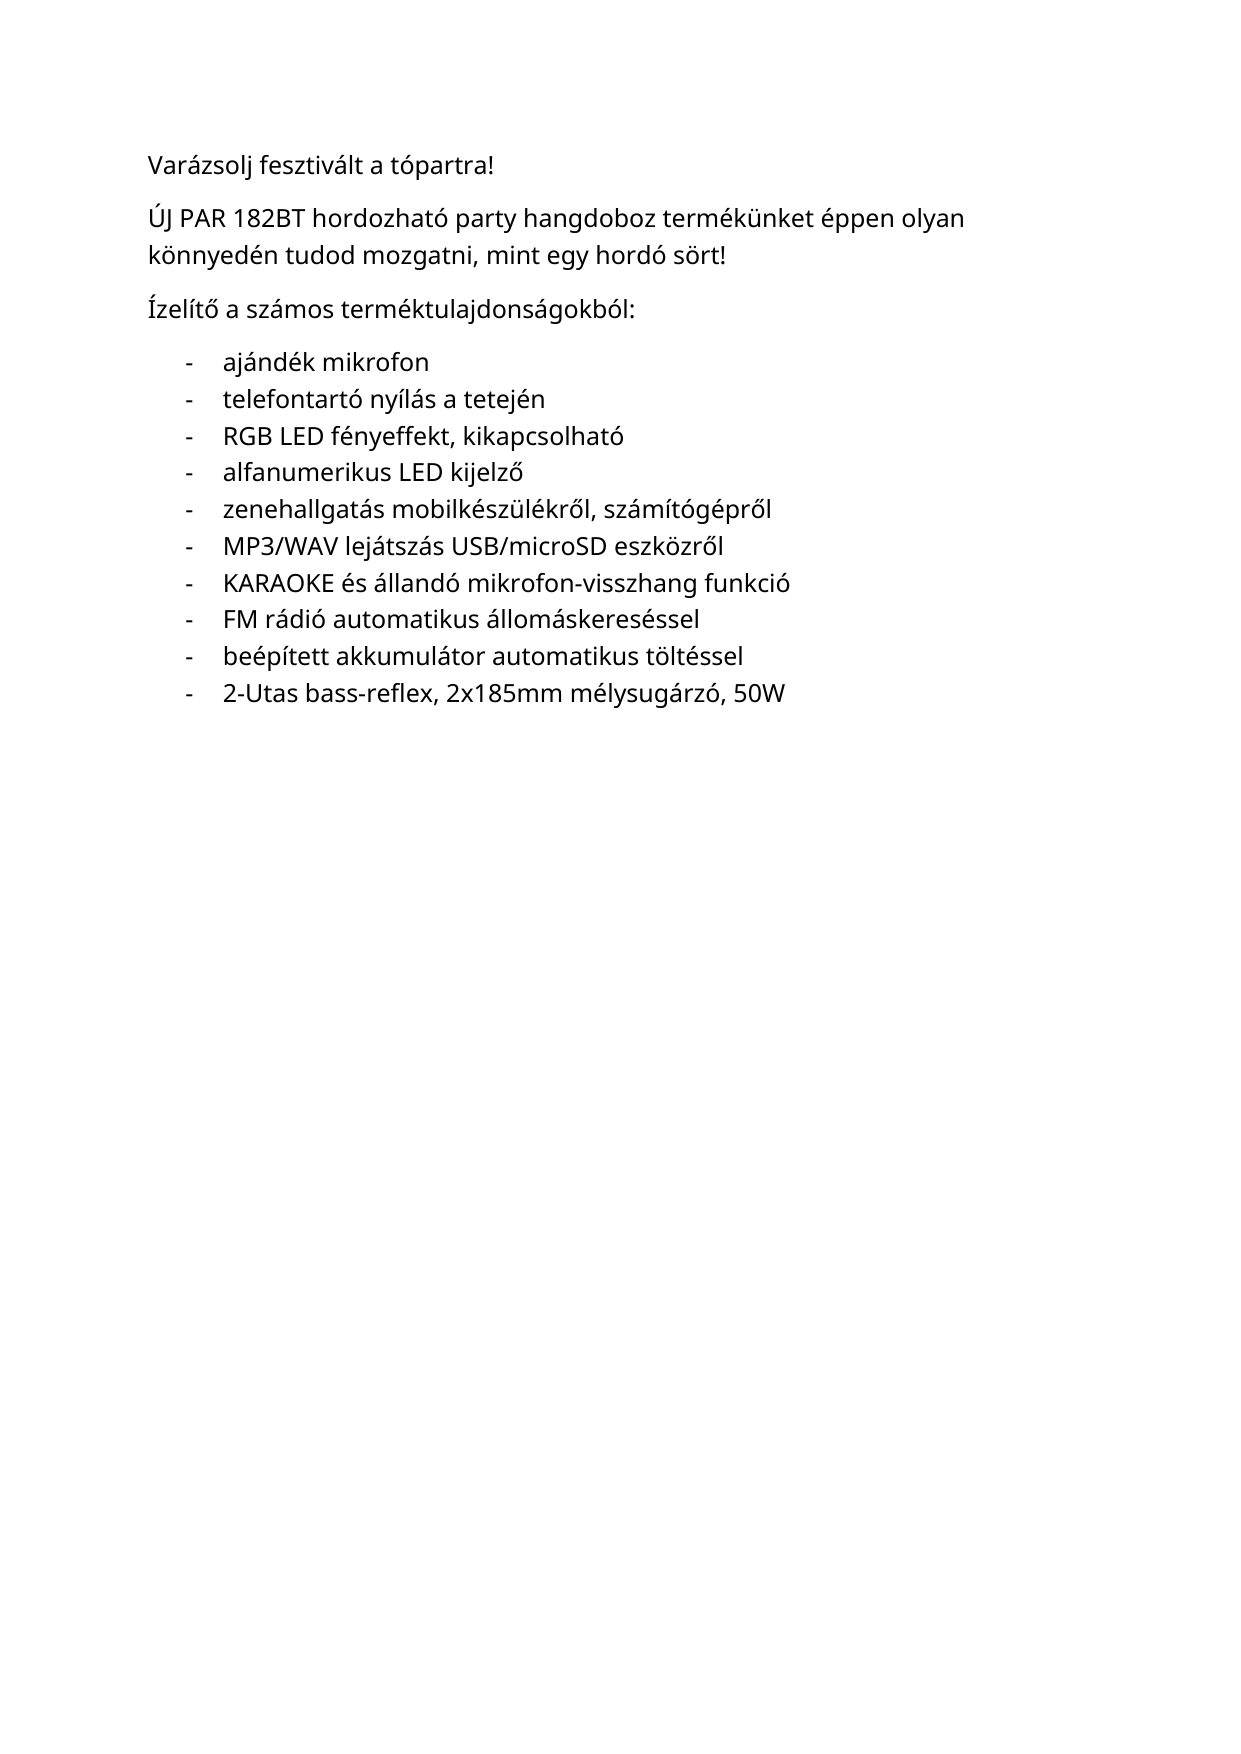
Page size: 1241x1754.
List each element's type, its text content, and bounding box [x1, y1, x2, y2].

list ajándék mikrofon [185, 345, 1093, 379]
text Ízelítő a számos terméktulajdonságokból: [148, 291, 1093, 325]
list telefontartó nyílás a tetején [185, 381, 1093, 416]
list KARAOKE és állandó mikrofon-visszhang funkció [185, 565, 1093, 599]
list alfanumerikus LED kijelző [185, 455, 1093, 489]
list 2-Utas bass-reflex, 2x185mm mélysugárzó, 50W [185, 676, 1093, 740]
list zenehallgatás mobilkészülékről, számítógépről [185, 492, 1093, 526]
list beépített akkumulátor automatikus töltéssel [185, 639, 1093, 673]
list RGB LED fényeffekt, kikapcsolható [185, 418, 1093, 452]
list FM rádió automatikus állomáskereséssel [185, 602, 1093, 636]
text ÚJ PAR 182BT hordozható party hangdoboz termékünket éppen olyan könnyedén tudod mozgatni, mint egy hordó sört! [148, 201, 1093, 272]
list MP3/WAV lejátszás USB/microSD eszközről [185, 528, 1093, 563]
text Varázsolj fesztivált a tópartra! [148, 148, 1093, 182]
